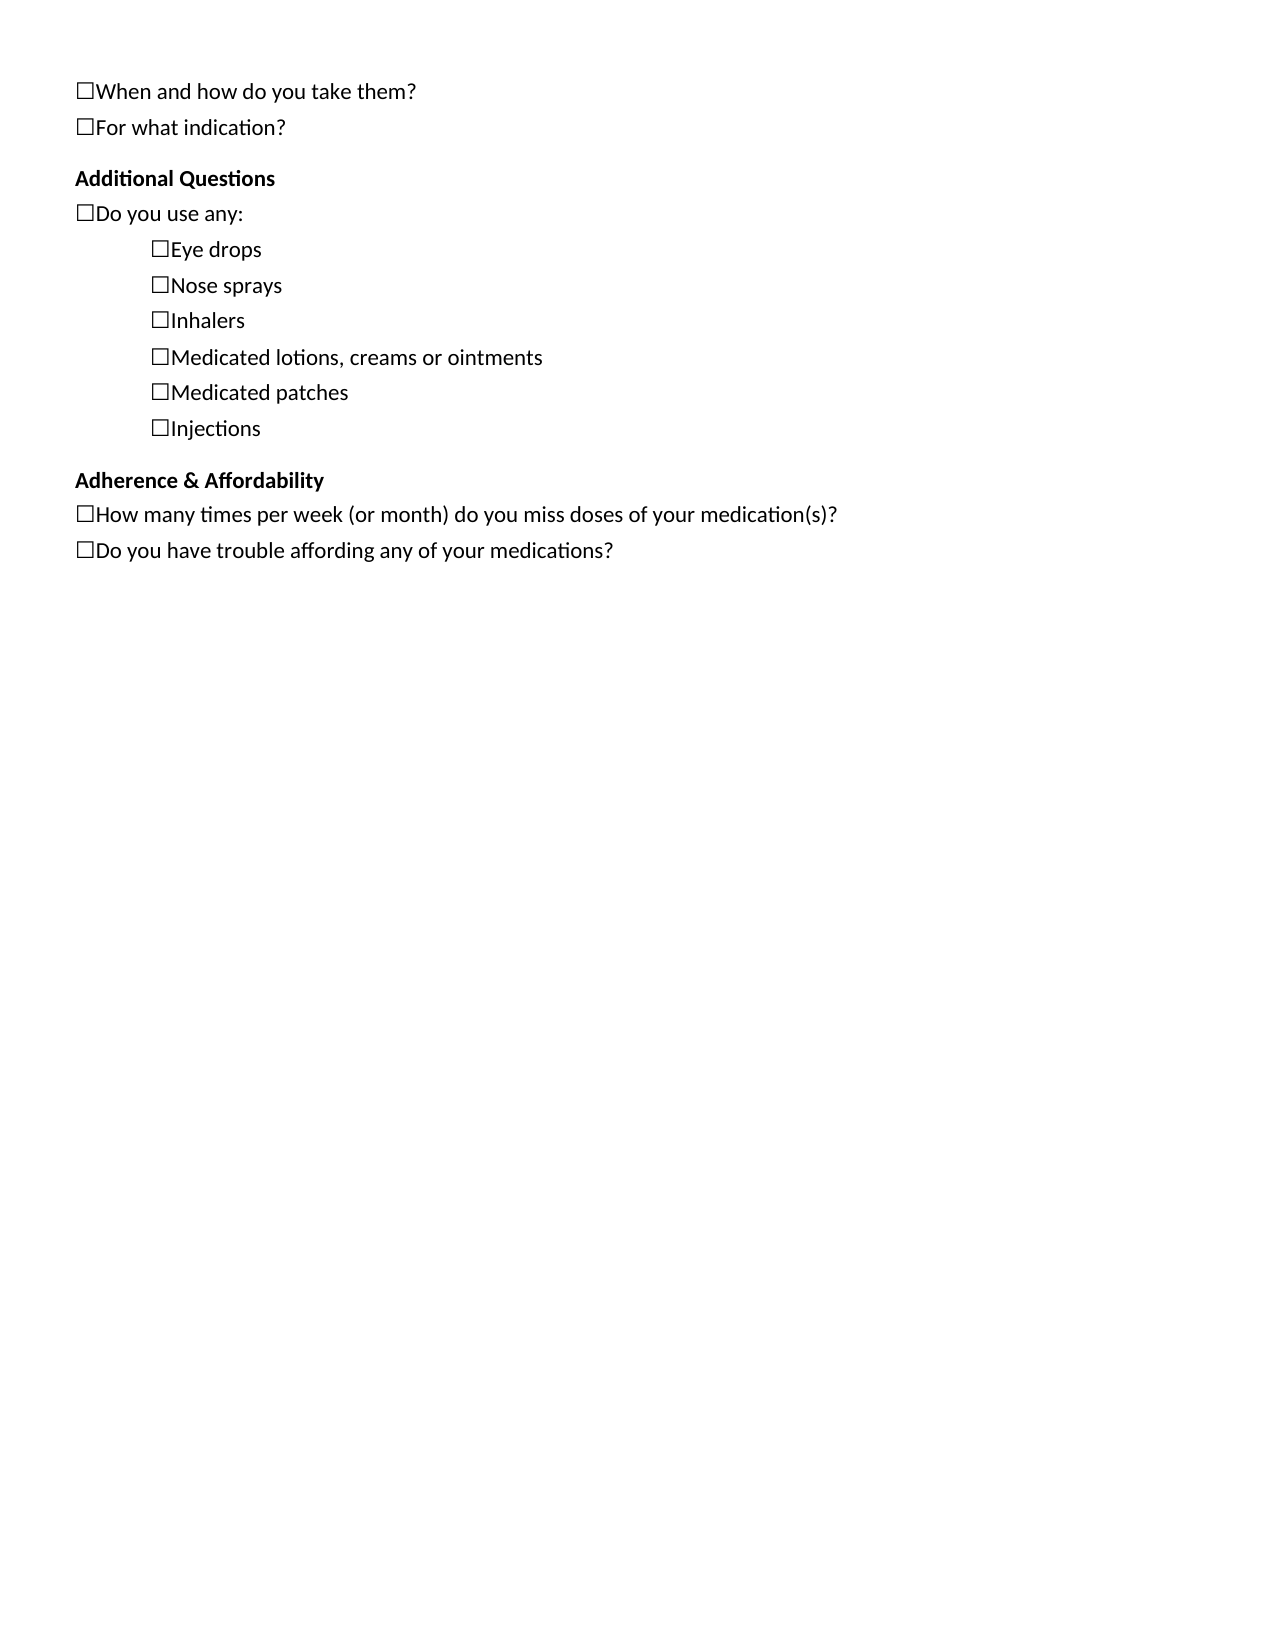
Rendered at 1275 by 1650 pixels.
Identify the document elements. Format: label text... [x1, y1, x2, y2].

text Additional Questions [75, 164, 1200, 192]
text Do you have trouble affording any of your medications? [75, 534, 1200, 565]
text Medicated patches [150, 376, 1200, 408]
text Nose sprays [150, 268, 1200, 300]
text For what indication? [75, 111, 1200, 142]
text Medicated lotions, creams or ointments [150, 340, 1200, 372]
text How many times per week (or month) do you miss doses of your medication(s)? [75, 498, 1200, 529]
text Do you use any: [75, 197, 1200, 228]
text Inhalers [150, 304, 1200, 336]
text Injections [150, 412, 1200, 443]
text Eye drops [150, 233, 1200, 264]
text When and how do you take them? [75, 75, 1200, 106]
text Adherence & Affordability [75, 466, 1200, 494]
